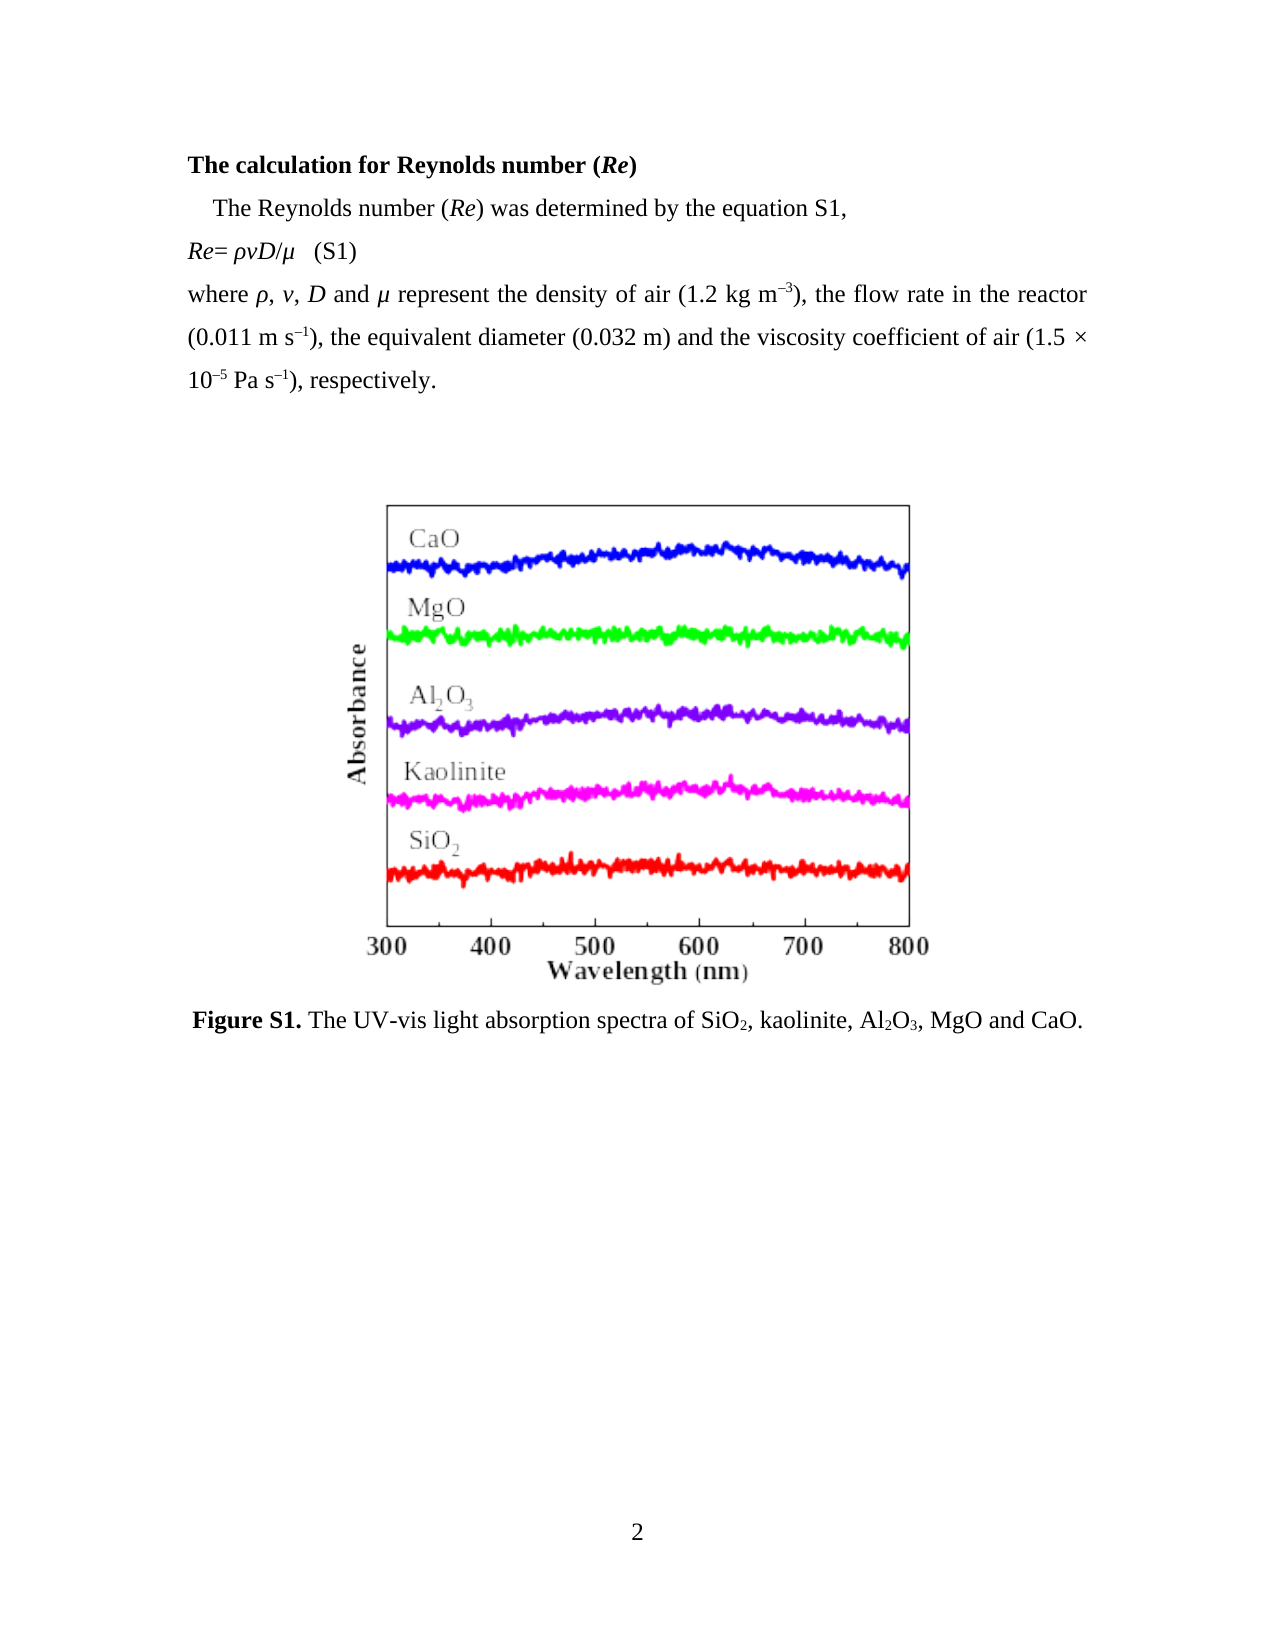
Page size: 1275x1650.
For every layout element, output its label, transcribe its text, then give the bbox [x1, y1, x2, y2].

text The Reynolds number (Re) was determined by the equation S1, [187, 193, 1087, 222]
text Figure S1. The UV-vis light absorption spectra of SiO2, kaolinite, Al2O3, MgO and CaO. [187, 1005, 1087, 1034]
text where ρ, v, D and μ represent the density of air (1.2 kg m–3), the flow rate in the reactor (0.011 m s–1), the equivalent diameter (0.032 m) and the viscosity coefficient of air (1.5 × 10–5 Pa s–1), respectively. [187, 279, 1087, 394]
text Re= ρvD/μ (S1) [187, 236, 1087, 265]
text The calculation for Reynolds number (Re) [187, 150, 1087, 179]
